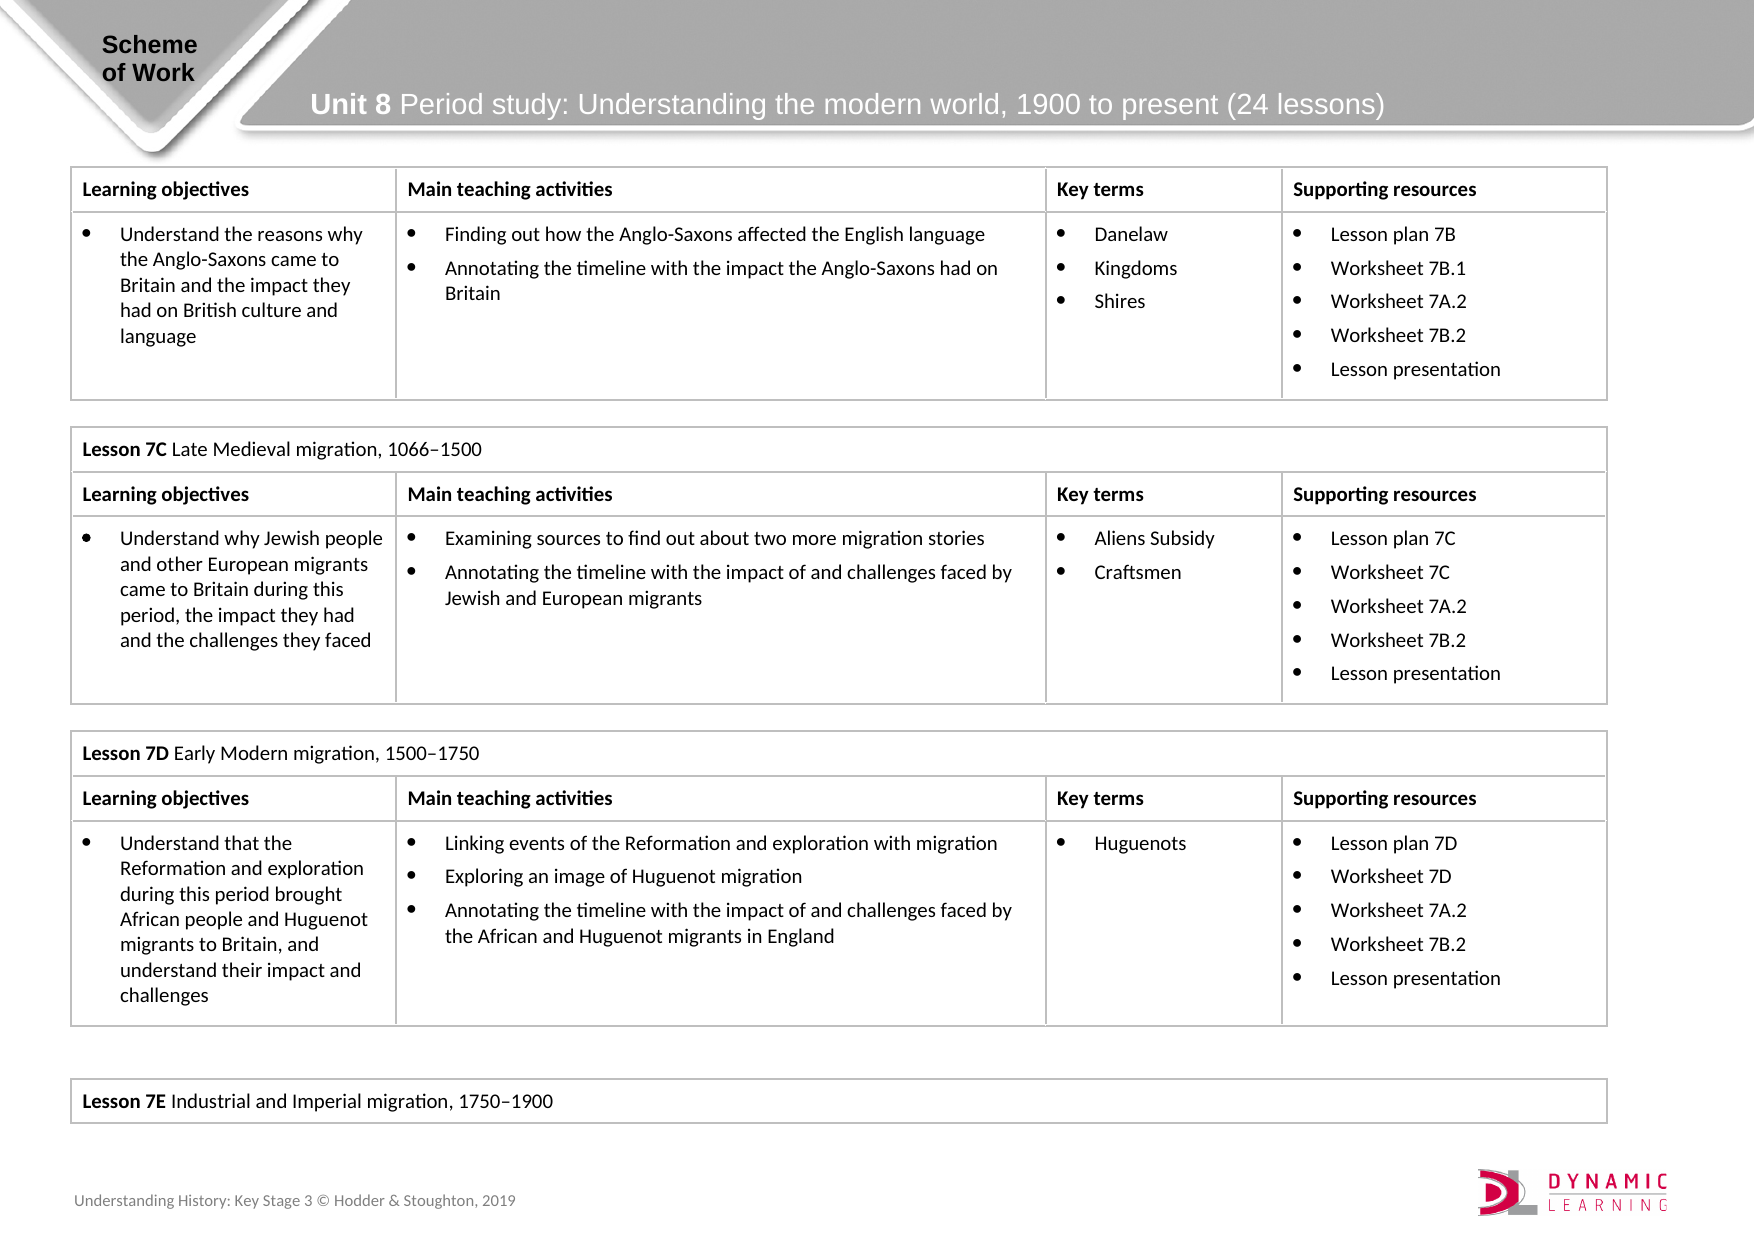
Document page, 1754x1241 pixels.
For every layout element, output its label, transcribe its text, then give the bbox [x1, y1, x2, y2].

table_cell Supporting resources [1283, 168, 1606, 211]
table_cell Key terms [1047, 473, 1281, 515]
table_cell Learning objectives [72, 168, 395, 211]
table_header Lesson 7D Early Modern migration, 1500–1750 [72, 732, 1606, 775]
table_cell Linking events of the Reformation and exploration with migration Exploring an image of Huguenot migration Annotating the timeline with the impact of and challenges faced by the African and Huguenot migrants in England [396, 822, 1046, 1025]
table_cell Key terms [1047, 777, 1281, 819]
table_header Lesson 7E Industrial and Imperial migration, 1750–1900 [72, 1080, 1606, 1122]
table_cell Lesson plan 7C Worksheet 7C Worksheet 7A.2 Worksheet 7B.2 Lesson presentation [1282, 515, 1606, 703]
table_cell Lesson plan 7D Worksheet 7D Worksheet 7A.2 Worksheet 7B.2 Lesson presentation [1282, 820, 1606, 1025]
table_cell Main teaching activities [397, 777, 1045, 819]
table_cell Supporting resources [1283, 471, 1606, 515]
picture [0, 0, 1754, 170]
picture [1478, 1169, 1667, 1216]
table_cell Danelaw Kingdoms Shires [1046, 213, 1282, 399]
table_cell Main teaching activities [397, 473, 1045, 515]
table_cell Understand the reasons why the Anglo-Saxons came to Britain and the impact they had on British culture and language [72, 211, 396, 399]
table_cell Huguenots [1046, 822, 1282, 1025]
table_cell Examining sources to find out about two more migration stories Annotating the timeline with the impact of and challenges faced by Jewish and European migrants [396, 517, 1046, 703]
table_cell Finding out how the Anglo-Saxons affected the English language Annotating the timeline with the impact the Anglo-Saxons had on Britain [396, 213, 1046, 399]
table_cell Learning objectives [72, 775, 395, 819]
table_header Lesson 7C Late Medieval migration, 1066–1500 [72, 428, 1606, 471]
table_cell Understand that the Reformation and exploration during this period brought African people and Huguenot migrants to Britain, and understand their impact and challenges [72, 820, 396, 1025]
table_cell Aliens Subsidy Craftsmen [1046, 517, 1282, 703]
table_cell Supporting resources [1283, 775, 1606, 819]
table_cell Lesson plan 7B Worksheet 7B.1 Worksheet 7A.2 Worksheet 7B.2 Lesson presentation [1282, 211, 1606, 399]
table_cell Key terms [1047, 168, 1281, 211]
table_cell Understand why Jewish people and other European migrants came to Britain during this period, the impact they had and the challenges they faced [72, 515, 396, 703]
table_cell Main teaching activities [397, 168, 1045, 211]
table_cell Learning objectives [72, 471, 395, 515]
